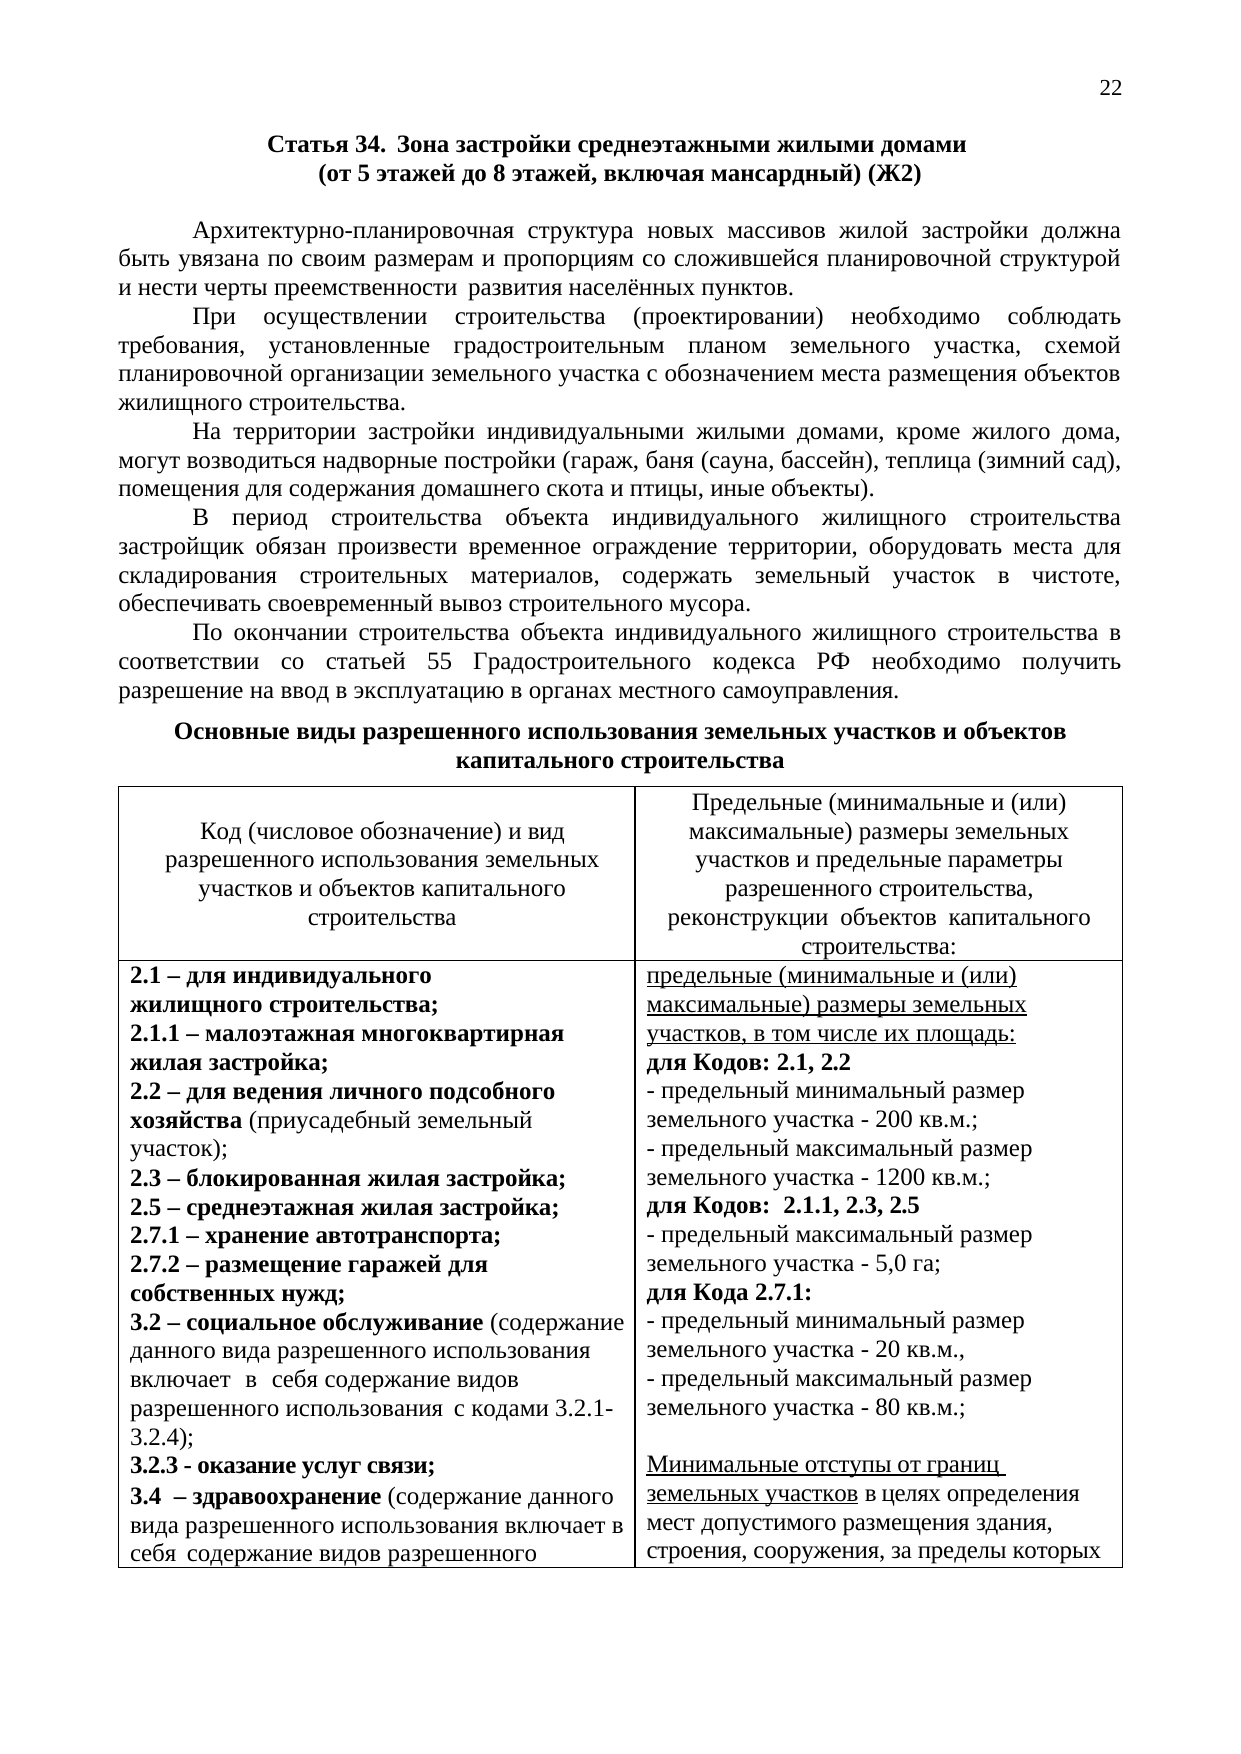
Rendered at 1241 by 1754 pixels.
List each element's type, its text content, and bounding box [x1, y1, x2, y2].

text Основные виды разрешенного использования земельных участков и объектов капитального строительства [118, 716, 1122, 773]
table_header Предельные (минимальные и (или) максимальные) размеры земельных участков и предельные параметры разрешенного строительства, реконструкции объектов капитального строительства: [636, 787, 1122, 959]
text В период строительства объекта индивидуального жилищного строительства застройщик обязан произвести временное ограждение территории, оборудовать места для складирования строительных материалов, содержать земельный участок в чистоте, обеспечивать своевременный вывоз строительного мусора. [118, 502, 1122, 617]
text На территории застройки индивидуальными жилыми домами, кроме жилого дома, могут возводиться надворные постройки (гараж, баня (сауна, бассейн), теплица (зимний сад), помещения для содержания домашнего скота и птицы, иные объекты). [118, 416, 1122, 502]
text Архитектурно-планировочная структура новых массивов жилой застройки должна быть увязана по своим размерам и пропорциям со сложившейся планировочной структурой и нести черты преемственности развития населённых пунктов. [118, 215, 1122, 301]
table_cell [636, 961, 1122, 1567]
text При осуществлении строительства (проектировании) необходимо соблюдать требования, установленные градостроительным планом земельного участка, схемой планировочной организации земельного участка с обозначением места размещения объектов жилищного строительства. [118, 301, 1122, 416]
table_header Код (числовое обозначение) и вид разрешенного использования земельных участков и объектов капитального строительства [119, 787, 634, 959]
text По окончании строительства объекта индивидуального жилищного строительства в соответствии со статьей 55 Градостроительного кодекса РФ необходимо получить разрешение на ввод в эксплуатацию в органах местного самоуправления. [118, 617, 1122, 703]
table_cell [119, 961, 634, 1567]
subtitle Статья 34. Зона застройки среднеэтажными жилыми домами (от 5 этажей до 8 этажей, включая мансардный) (Ж2) [118, 129, 1122, 186]
